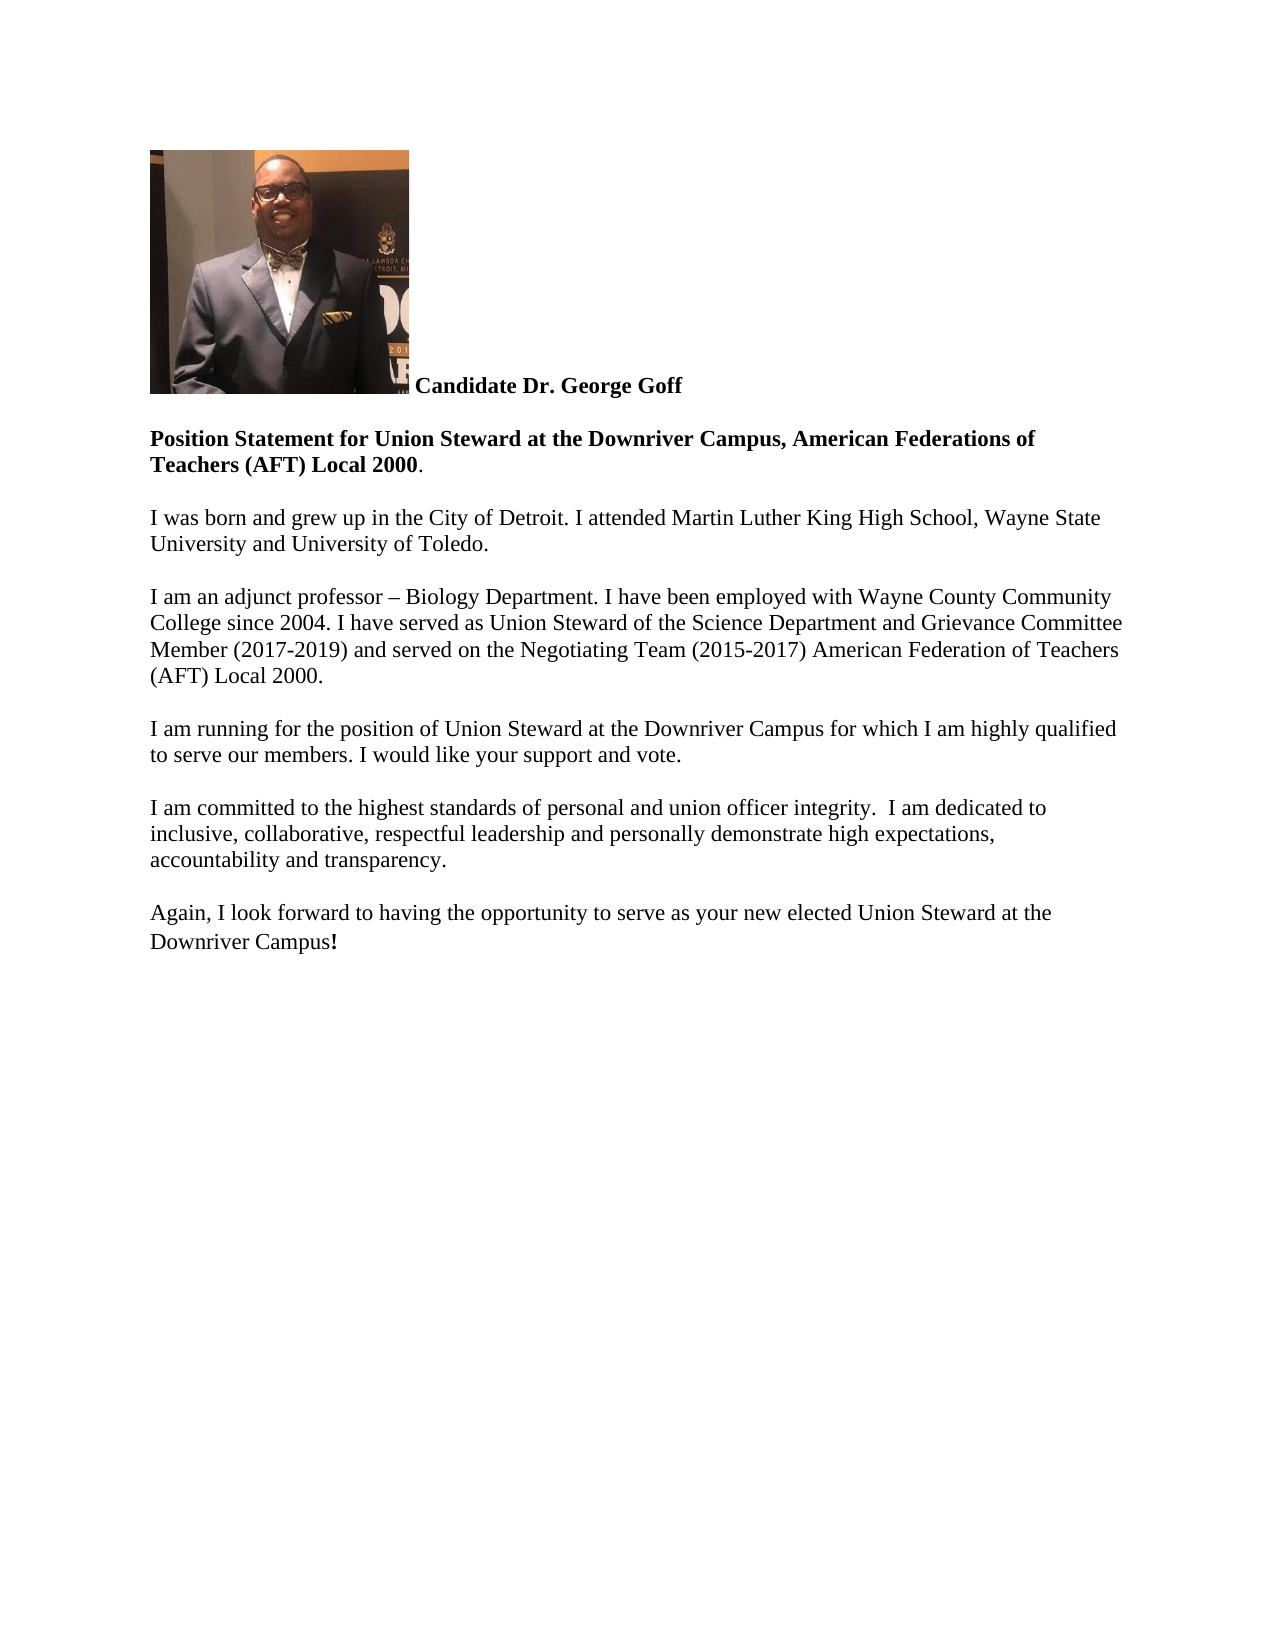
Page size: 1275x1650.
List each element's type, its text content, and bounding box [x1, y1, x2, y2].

text I am running for the position of Union Steward at the Downriver Campus for which I am highly qualified to serve our members. I would like your support and vote. [150, 715, 1125, 767]
text I am an adjunct professor – Biology Department. I have been employed with Wayne County Community College since 2004. I have served as Union Steward of the Science Department and Grievance Committee Member (2017-2019) and served on the Negotiating Team (2015-2017) American Federation of Teachers (AFT) Local 2000. [150, 583, 1125, 688]
text I was born and grew up in the City of Detroit. I attended Martin Luther King High School, Wayne State University and University of Toledo. [150, 504, 1125, 557]
text Position Statement for Union Steward at the Downriver Campus, American Federations of Teachers (AFT) Local 2000. [150, 425, 1125, 478]
text Again, I look forward to having the opportunity to serve as your new elected Union Steward at the Downriver Campus! [150, 899, 1125, 954]
picture [150, 150, 410, 394]
text I am committed to the highest standards of personal and union officer integrity. I am dedicated to inclusive, collaborative, respectful leadership and personally demonstrate high expectations, accountability and transparency. [150, 794, 1125, 873]
